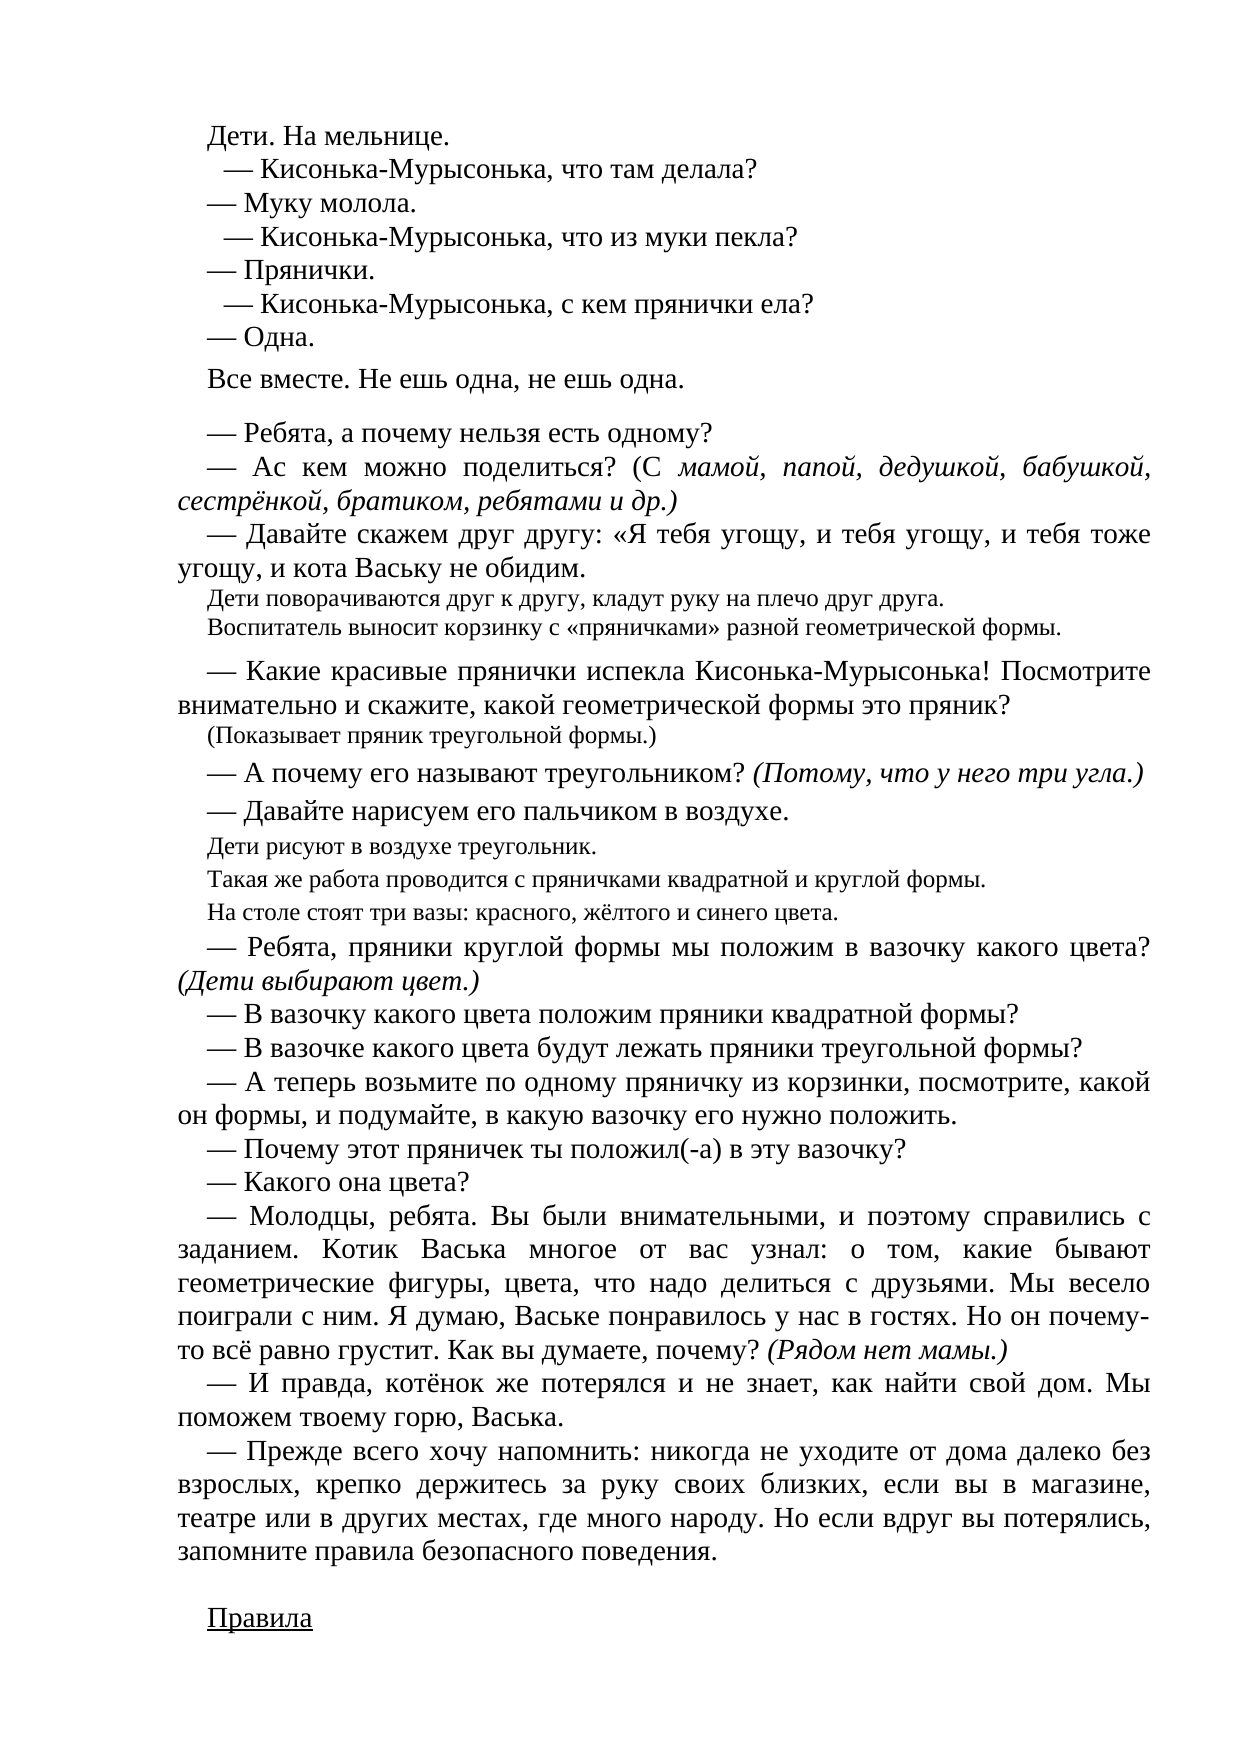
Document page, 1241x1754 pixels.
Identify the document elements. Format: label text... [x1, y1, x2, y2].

text — Давайте нарисуем его пальчиком в воздухе. [177, 793, 1152, 827]
text Дети. На мельнице. [177, 118, 1152, 152]
text — А теперь возьмите по одному пряничку из корзинки, посмотрите, какой он формы, и подумайте, в какую вазочку его нужно положить. [177, 1064, 1152, 1131]
text Правила [177, 1600, 1152, 1634]
text Дети рисуют в воздухе треугольник. [177, 831, 1152, 859]
text — Ребята, а почему нельзя есть одному? [177, 416, 1152, 449]
text — Какие красивые прянички испекла Кисонька-Мурысонька! Посмотрите внимательно и скажите, какой геометрической формы это пряник? [177, 653, 1152, 720]
text — Прянички. [177, 252, 1152, 286]
text — Муку молола. [177, 185, 1152, 219]
text Все вместе. Не ешь одна, не ешь одна. [177, 361, 1152, 395]
text — Прежде всего хочу напомнить: никогда не уходите от дома далеко без взрослых, крепко держитесь за руку своих близких, если вы в магазине, театре или в других местах, где много народу. Но если вдруг вы потерялись, запомните правила безопасного поведения. [177, 1433, 1152, 1567]
text Дети поворачиваются друг к другу, кладут руку на плечо друг друга. [177, 583, 1152, 612]
text — И правда, котёнок же потерялся и не знает, как найти свой дом. Мы поможем твоему горю, Васька. [177, 1366, 1152, 1433]
text — Какого она цвета? [177, 1164, 1152, 1198]
text — Одна. [177, 319, 1152, 353]
text — Кисонька-Мурысонька, что там делала? [194, 152, 1152, 185]
text Такая же работа проводится с пряничками квадратной и круглой формы. [177, 864, 1152, 892]
text Воспитатель выносит корзинку с «пряничками» разной геометрической формы. [177, 612, 1152, 641]
text — А почему его называют треугольником? (Потому, что у него три угла.) [177, 755, 1152, 789]
text — Ребята, пряники круглой формы мы положим в вазочку какого цвета? (Дети выбирают цвет.) [177, 929, 1152, 997]
text — Давайте скажем друг другу: «Я тебя угощу, и тебя угощу, и тебя тоже угощу, и кота Ваську не обидим. [177, 516, 1152, 583]
text (Показывает пряник треугольной формы.) [177, 720, 1152, 749]
text — Почему этот пряничек ты положил(-а) в эту вазочку? [177, 1131, 1152, 1164]
text — Ас кем можно поделиться? (С мамой, папой, дедушкой, бабушкой, сестрёнкой, братиком, ребятами и др.) [177, 449, 1152, 516]
text На столе стоят три вазы: красного, жёлтого и синего цвета. [177, 897, 1152, 925]
text — Кисонька-Мурысонька, с кем прянички ела? [194, 286, 1152, 319]
text — В вазочке какого цвета будут лежать пряники треугольной формы? [177, 1030, 1152, 1064]
text — Кисонька-Мурысонька, что из муки пекла? [194, 219, 1152, 252]
text — В вазочку какого цвета положим пряники квадратной формы? [177, 997, 1152, 1030]
text — Молодцы, ребята. Вы были внимательными, и поэтому справились с заданием. Котик Васька многое от вас узнал: о том, какие бывают геометрические фигуры, цвета, что надо делиться с друзьями. Мы весело поиграли с ним. Я думаю, Ваське понравилось у нас в гостях. Но он почему-то всё равно грустит. Как вы думаете, почему? (Рядом нет мамы.) [177, 1198, 1152, 1366]
